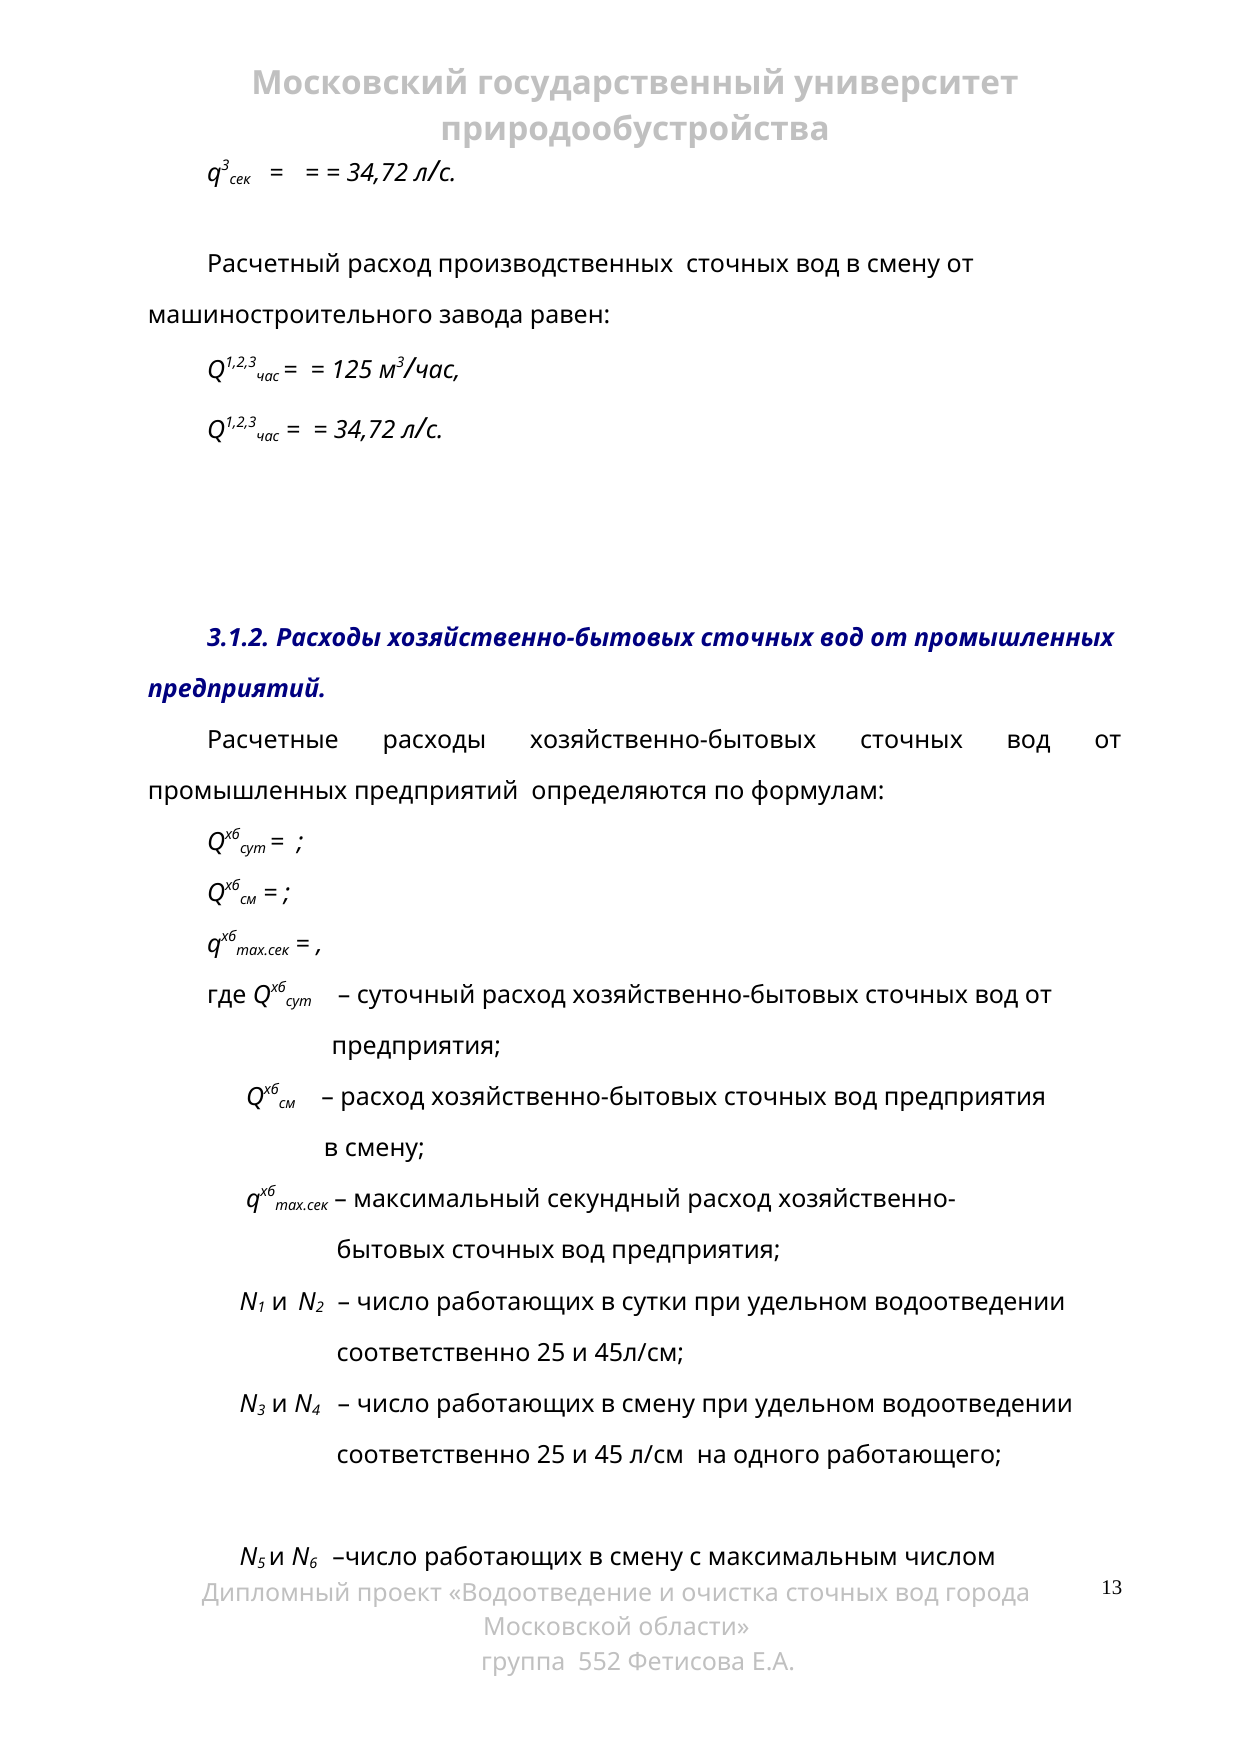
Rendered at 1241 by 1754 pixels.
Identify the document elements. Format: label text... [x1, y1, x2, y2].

text предприятия; [175, 1028, 1122, 1062]
text qхбmax.сек – максимальный секундный расход хозяйственно- [148, 1181, 1122, 1215]
text бытовых сточных вод предприятия; [148, 1232, 1122, 1266]
text соответственно 25 и 45л/см; [148, 1334, 1122, 1368]
text N3 и N4 – число работающих в смену при удельном водоотведении [148, 1385, 1122, 1419]
text Qхбсм – расход хозяйственно-бытовых сточных вод предприятия [148, 1079, 1122, 1113]
text Q1,2,3час = = 34,72 л/с. [148, 407, 1122, 447]
text Расчетные расходы хозяйственно-бытовых сточных вод от промышленных предприятий определяются по формулам: [148, 722, 1122, 807]
text Qхбсут = ; [148, 824, 1122, 858]
text соответственно 25 и 45 л/см на одного работающего; [148, 1436, 1122, 1521]
text где Qхбсут – суточный расход хозяйственно-бытовых сточных вод от [148, 977, 1122, 1011]
text Qхбсм = ; [148, 875, 1122, 909]
text qхбmax.сек = , [148, 926, 1122, 960]
text Q1,2,3час = = 125 м3/час, [148, 348, 1122, 387]
text q3сек = = = 34,72 л/с. [148, 150, 1122, 190]
text N5 и N6 –число работающих в смену с максимальным числом [148, 1538, 1122, 1572]
text N1 и N2 – число работающих в сутки при удельном водоотведении [148, 1283, 1122, 1317]
text 3.1.2. Расходы хозяйственно-бытовых сточных вод от промышленных предприятий. [148, 620, 1152, 705]
text в смену; [148, 1130, 1122, 1164]
text Расчетный расход производственных сточных вод в смену от машиностроительного завода равен: [148, 246, 1122, 331]
